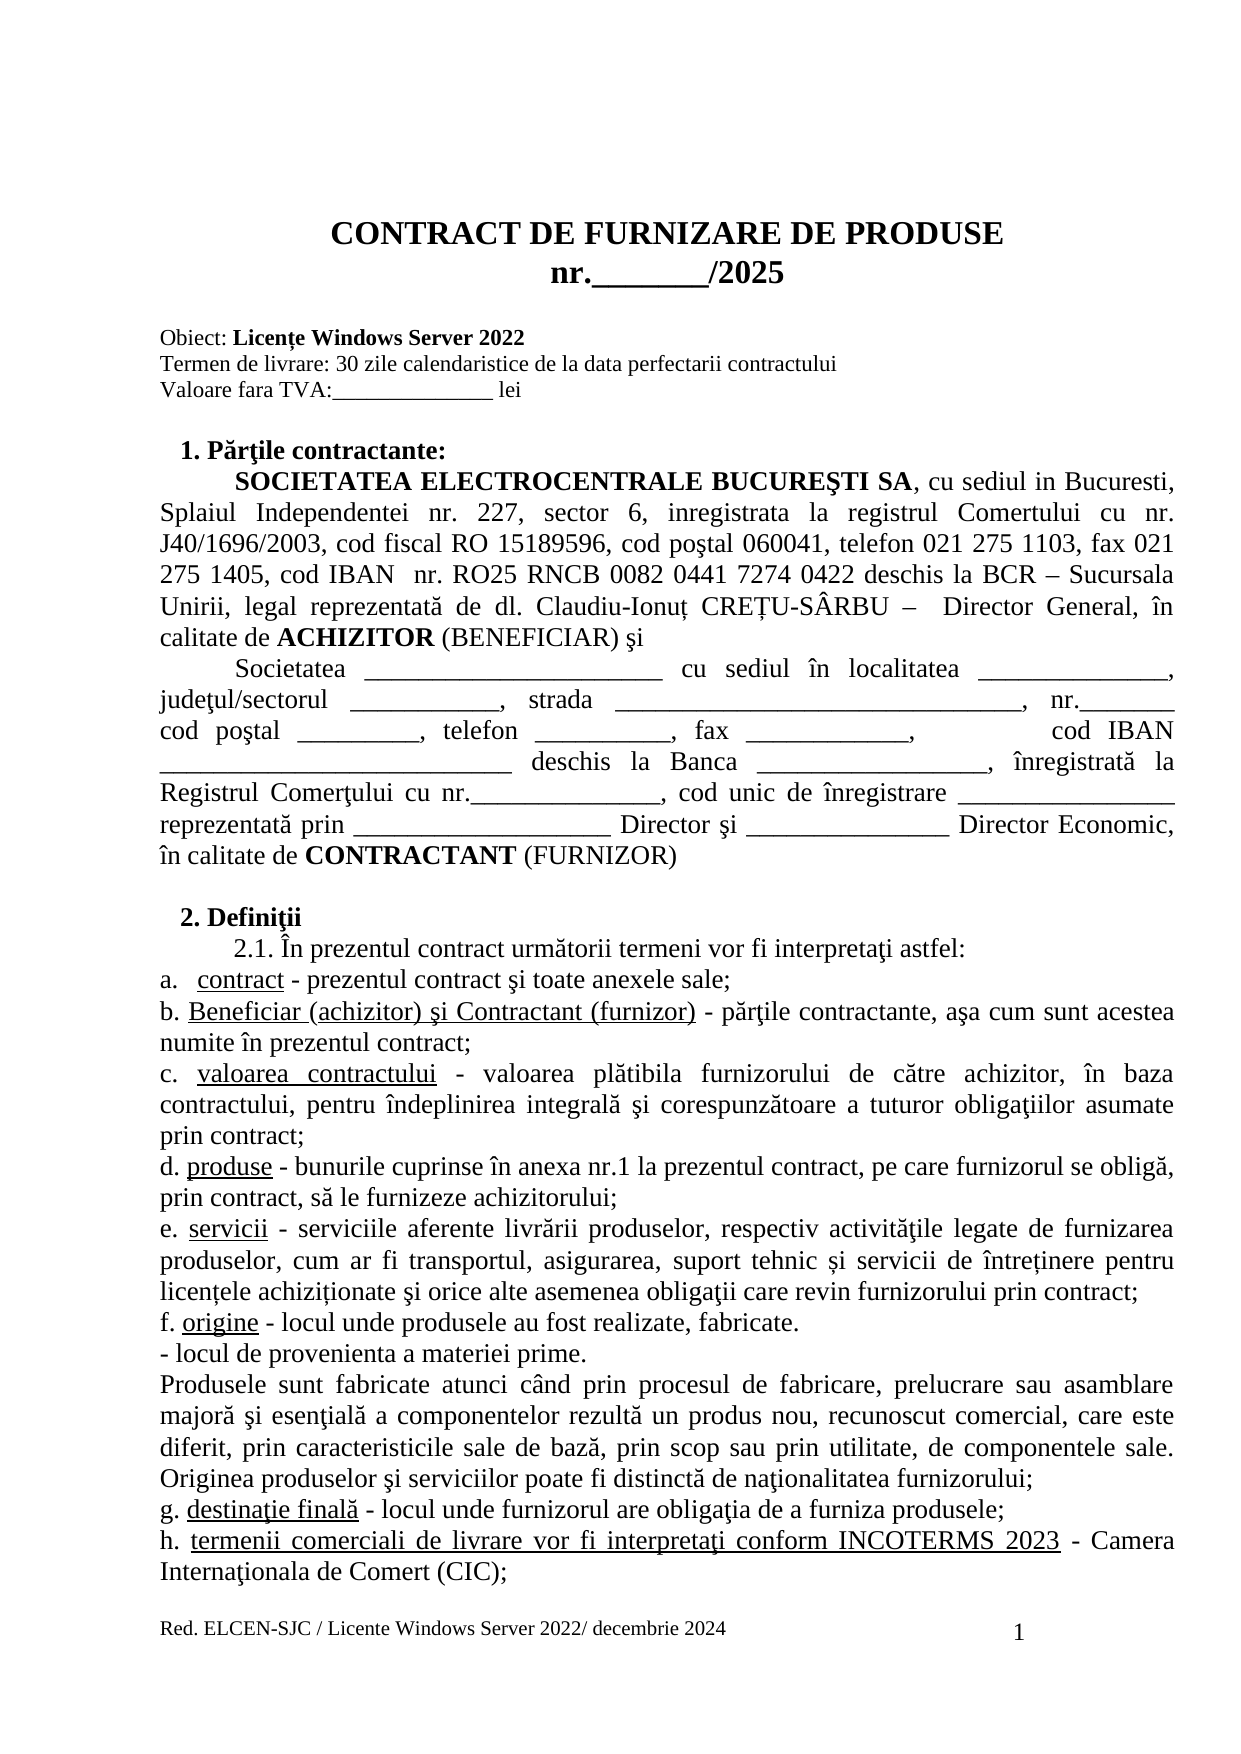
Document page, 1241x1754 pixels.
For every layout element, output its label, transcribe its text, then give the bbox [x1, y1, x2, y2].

text Societatea ______________________ cu sediul în localitatea ______________, judeţul/sectorul ___________, strada ______________________________, nr._______ cod poştal _________, telefon __________, fax ____________, cod IBAN __________________________ deschis la Banca _________________, înregistrată la Registrul Comerţului cu nr.______________, cod unic de înregistrare ________________ reprezentată prin ___________________ Director şi _______________ Director Economic, în calitate de CONTRACTANT (FURNIZOR) [159, 652, 1175, 870]
text Produsele sunt fabricate atunci când prin procesul de fabricare, prelucrare sau asamblare majoră şi esenţială a componentelor rezultă un produs nou, recunoscut comercial, care este diferit, prin caracteristicile sale de bază, prin scop sau prin utilitate, de componentele sale. Originea produselor şi serviciilor poate fi distinctă de naţionalitatea furnizorului; [159, 1368, 1175, 1493]
text g. destinaţie finală - locul unde furnizorul are obligaţia de a furniza produsele; [159, 1493, 1175, 1524]
text Valoare fara TVA:______________ lei [159, 376, 1175, 403]
text - locul de provenienta a materiei prime. [159, 1337, 1175, 1368]
text b. Beneficiar (achizitor) şi Contractant (furnizor) - părţile contractante, aşa cum sunt acestea numite în prezentul contract; [159, 994, 1175, 1057]
text Obiect: Licențe Windows Server 2022 [159, 324, 1175, 350]
text h. termenii comerciali de livrare vor fi interpretaţi conform INCOTERMS 2023 - Camera Internaţionala de Comert (CIC); [159, 1524, 1175, 1586]
text d. produse - bunurile cuprinse în anexa nr.1 la prezentul contract, pe care furnizorul se obligă, prin contract, să le furnizeze achizitorului; [159, 1150, 1175, 1213]
text f. origine - locul unde produsele au fost realizate, fabricate. [159, 1306, 1175, 1337]
text 1. Părţile contractante: [159, 434, 1175, 465]
text 2.1. În prezentul contract următorii termeni vor fi interpretaţi astfel: [159, 932, 1175, 963]
text SOCIETATEA ELECTROCENTRALE BUCUREŞTI SA, cu sediul in Bucuresti, Splaiul Independentei nr. 227, sector 6, inregistrata la registrul Comertului cu nr. J40/1696/2003, cod fiscal RO 15189596, cod poştal 060041, telefon 021 275 1103, fax 021 275 1405, cod IBAN nr. RO25 RNCB 0082 0441 7274 0422 deschis la BCR – Sucursala Unirii, legal reprezentată de dl. Claudiu-Ionuț CREȚU-SÂRBU – Director General, în calitate de ACHIZITOR (BENEFICIAR) şi [159, 465, 1175, 652]
text e. servicii - serviciile aferente livrării produselor, respectiv activităţile legate de furnizarea produselor, cum ar fi transportul, asigurarea, suport tehnic și servicii de întreținere pentru licențele achiziționate şi orice alte asemenea obligaţii care revin furnizorului prin contract; [159, 1213, 1175, 1306]
list contract - prezentul contract şi toate anexele sale; [159, 963, 1175, 994]
text c. valoarea contractului - valoarea plătibila furnizorului de către achizitor, în baza contractului, pentru îndeplinirea integrală şi corespunzătoare a tuturor obligaţiilor asumate prin contract; [159, 1057, 1175, 1150]
text Termen de livrare: 30 zile calendaristice de la data perfectarii contractului [159, 350, 1175, 376]
text CONTRACT DE FURNIZARE DE PRODUSE nr._______/2025 [159, 213, 1175, 290]
text 2. Definiţii [159, 901, 1175, 932]
